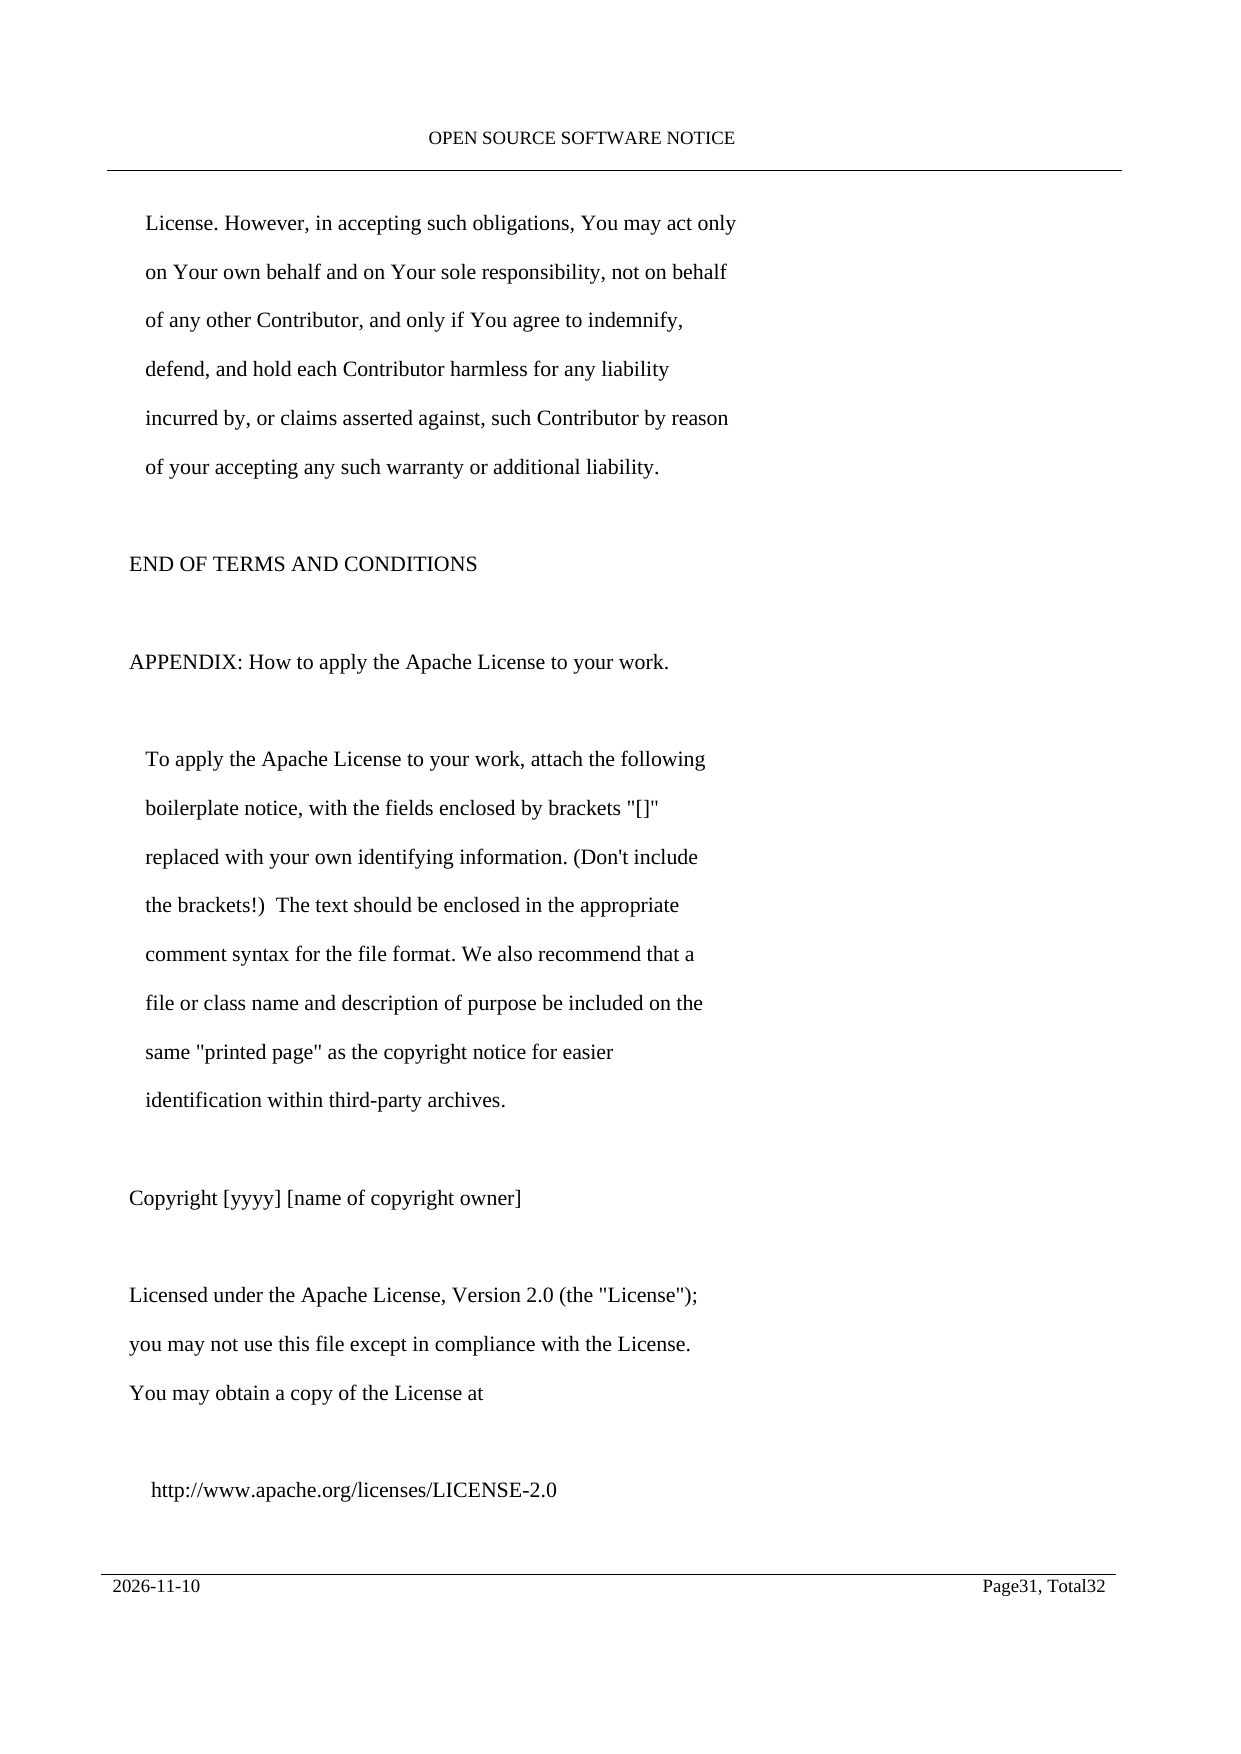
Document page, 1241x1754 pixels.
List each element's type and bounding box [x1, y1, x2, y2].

text [112, 206, 1128, 1506]
